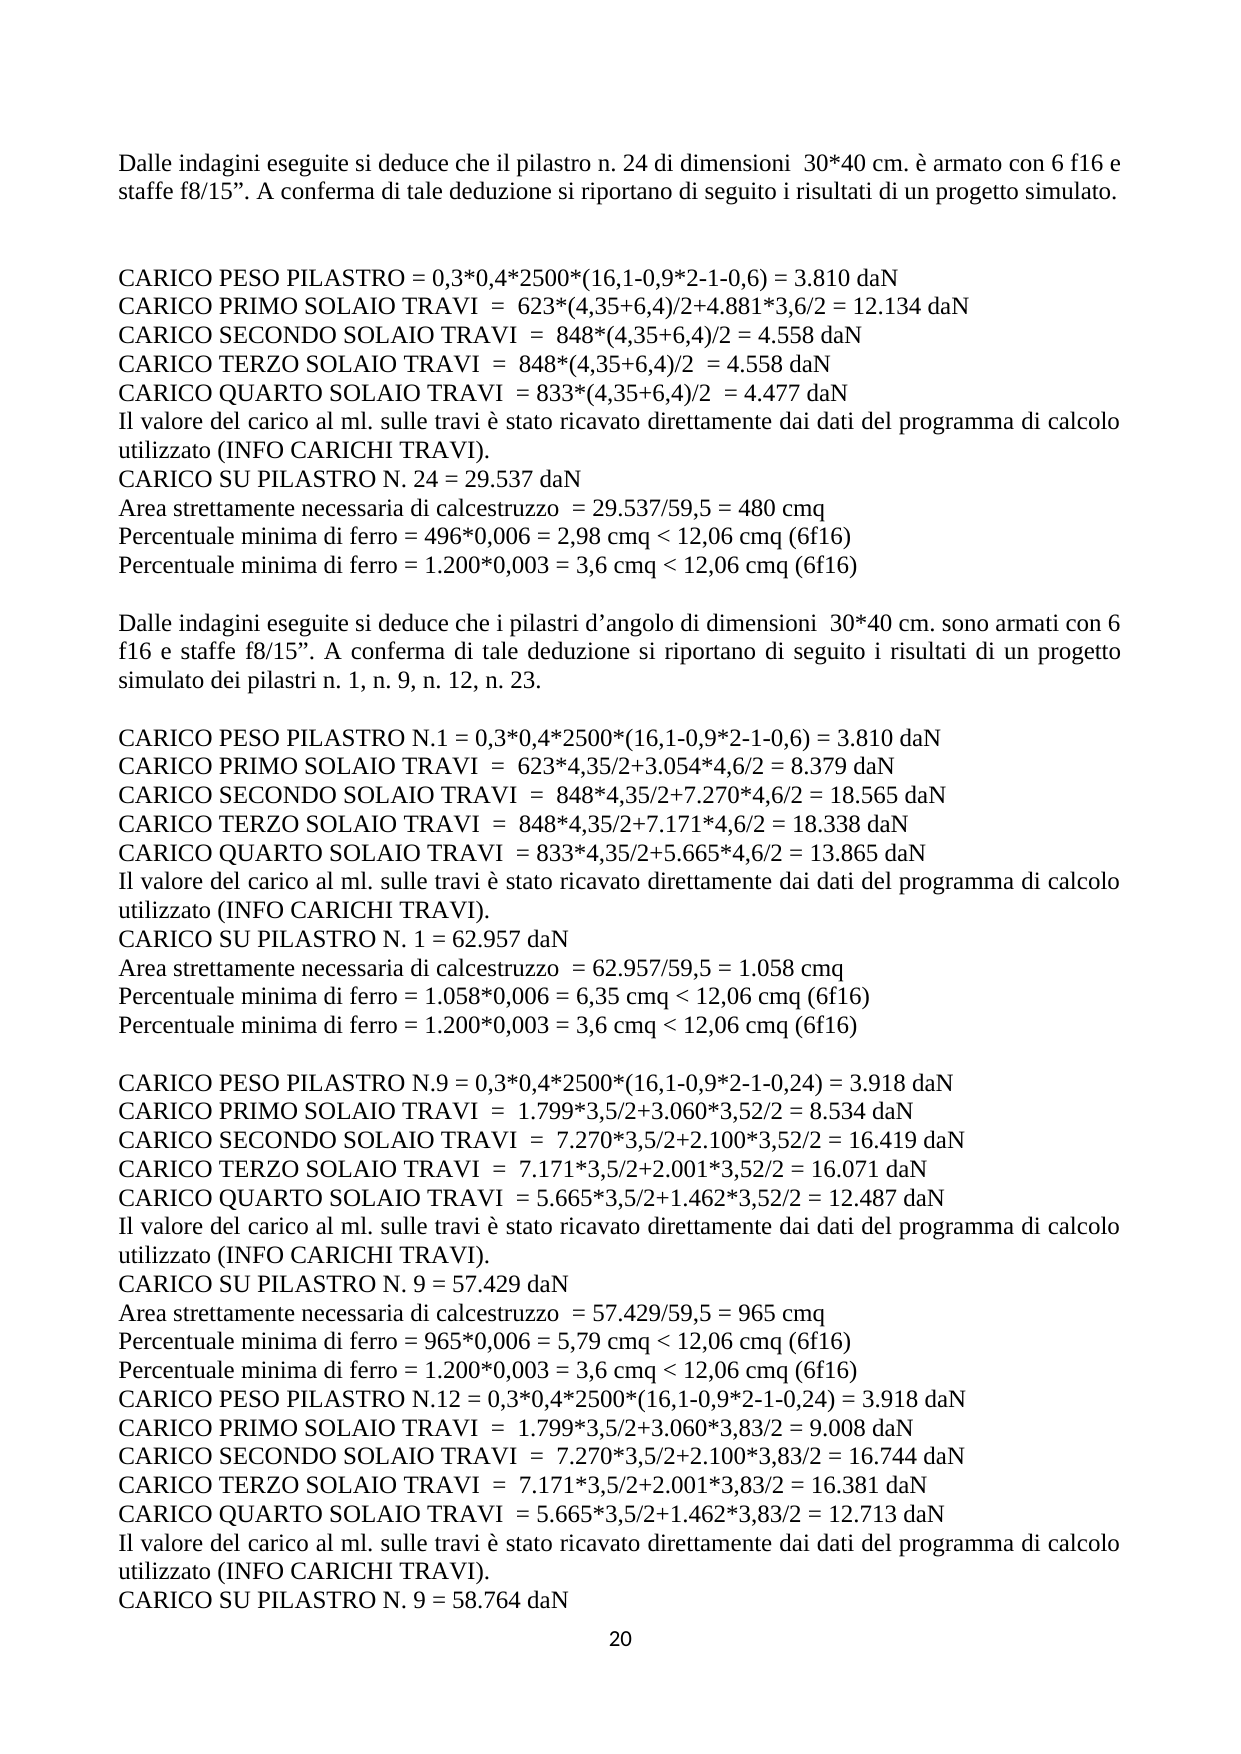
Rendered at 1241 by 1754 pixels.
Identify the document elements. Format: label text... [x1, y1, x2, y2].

text CARICO PRIMO SOLAIO TRAVI = 623*4,35/2+3.054*4,6/2 = 8.379 daN [118, 751, 1122, 780]
text CARICO TERZO SOLAIO TRAVI = 7.171*3,5/2+2.001*3,83/2 = 16.381 daN [118, 1470, 1122, 1499]
text Il valore del carico al ml. sulle travi è stato ricavato direttamente dai dati del programma di calcolo utilizzato (INFO CARICHI TRAVI). [118, 406, 1122, 464]
text Percentuale minima di ferro = 1.200*0,003 = 3,6 cmq < 12,06 cmq (6f16) [118, 1010, 1122, 1039]
text CARICO QUARTO SOLAIO TRAVI = 5.665*3,5/2+1.462*3,52/2 = 12.487 daN [118, 1183, 1122, 1211]
text CARICO SU PILASTRO N. 9 = 58.764 daN [118, 1585, 1122, 1614]
text Il valore del carico al ml. sulle travi è stato ricavato direttamente dai dati del programma di calcolo utilizzato (INFO CARICHI TRAVI). [118, 866, 1122, 924]
text Il valore del carico al ml. sulle travi è stato ricavato direttamente dai dati del programma di calcolo utilizzato (INFO CARICHI TRAVI). [118, 1211, 1122, 1269]
text CARICO TERZO SOLAIO TRAVI = 7.171*3,5/2+2.001*3,52/2 = 16.071 daN [118, 1154, 1122, 1183]
text Dalle indagini eseguite si deduce che i pilastri d’angolo di dimensioni 30*40 cm. sono armati con 6 f16 e staffe f8/15”. A conferma di tale deduzione si riportano di seguito i risultati di un progetto simulato dei pilastri n. 1, n. 9, n. 12, n. 23. [118, 608, 1122, 694]
text CARICO SU PILASTRO N. 24 = 29.537 daN [118, 464, 1122, 493]
text CARICO PRIMO SOLAIO TRAVI = 1.799*3,5/2+3.060*3,52/2 = 8.534 daN [118, 1096, 1122, 1125]
text CARICO SECONDO SOLAIO TRAVI = 848*(4,35+6,4)/2 = 4.558 daN [118, 320, 1122, 349]
text Dalle indagini eseguite si deduce che il pilastro n. 24 di dimensioni 30*40 cm. è armato con 6 f16 e staffe f8/15”. A conferma di tale deduzione si riportano di seguito i risultati di un progetto simulato. [118, 148, 1122, 205]
text Percentuale minima di ferro = 1.058*0,006 = 6,35 cmq < 12,06 cmq (6f16) [118, 981, 1122, 1010]
text CARICO QUARTO SOLAIO TRAVI = 833*4,35/2+5.665*4,6/2 = 13.865 daN [118, 838, 1122, 866]
text CARICO SECONDO SOLAIO TRAVI = 7.270*3,5/2+2.100*3,52/2 = 16.419 daN [118, 1125, 1122, 1154]
text CARICO PESO PILASTRO = 0,3*0,4*2500*(16,1-0,9*2-1-0,6) = 3.810 daN [118, 263, 1122, 291]
text CARICO SU PILASTRO N. 9 = 57.429 daN [118, 1269, 1122, 1298]
text CARICO TERZO SOLAIO TRAVI = 848*(4,35+6,4)/2 = 4.558 daN [118, 349, 1122, 378]
text CARICO PESO PILASTRO N.12 = 0,3*0,4*2500*(16,1-0,9*2-1-0,24) = 3.918 daN [118, 1384, 1122, 1413]
text Area strettamente necessaria di calcestruzzo = 62.957/59,5 = 1.058 cmq [118, 953, 1122, 981]
text Percentuale minima di ferro = 1.200*0,003 = 3,6 cmq < 12,06 cmq (6f16) [118, 550, 1122, 579]
text CARICO SECONDO SOLAIO TRAVI = 7.270*3,5/2+2.100*3,83/2 = 16.744 daN [118, 1441, 1122, 1470]
text CARICO SU PILASTRO N. 1 = 62.957 daN [118, 924, 1122, 953]
text Area strettamente necessaria di calcestruzzo = 57.429/59,5 = 965 cmq [118, 1298, 1122, 1326]
text CARICO PESO PILASTRO N.9 = 0,3*0,4*2500*(16,1-0,9*2-1-0,24) = 3.918 daN [118, 1068, 1122, 1096]
text Il valore del carico al ml. sulle travi è stato ricavato direttamente dai dati del programma di calcolo utilizzato (INFO CARICHI TRAVI). [118, 1528, 1122, 1585]
text Percentuale minima di ferro = 496*0,006 = 2,98 cmq < 12,06 cmq (6f16) [118, 521, 1122, 550]
text Percentuale minima di ferro = 965*0,006 = 5,79 cmq < 12,06 cmq (6f16) [118, 1326, 1122, 1355]
text Area strettamente necessaria di calcestruzzo = 29.537/59,5 = 480 cmq [118, 493, 1122, 521]
text CARICO PRIMO SOLAIO TRAVI = 1.799*3,5/2+3.060*3,83/2 = 9.008 daN [118, 1413, 1122, 1441]
text CARICO SECONDO SOLAIO TRAVI = 848*4,35/2+7.270*4,6/2 = 18.565 daN [118, 780, 1122, 809]
text CARICO PESO PILASTRO N.1 = 0,3*0,4*2500*(16,1-0,9*2-1-0,6) = 3.810 daN [118, 723, 1122, 751]
text CARICO TERZO SOLAIO TRAVI = 848*4,35/2+7.171*4,6/2 = 18.338 daN [118, 809, 1122, 838]
text CARICO QUARTO SOLAIO TRAVI = 833*(4,35+6,4)/2 = 4.477 daN [118, 378, 1122, 406]
text Percentuale minima di ferro = 1.200*0,003 = 3,6 cmq < 12,06 cmq (6f16) [118, 1355, 1122, 1384]
text CARICO PRIMO SOLAIO TRAVI = 623*(4,35+6,4)/2+4.881*3,6/2 = 12.134 daN [118, 291, 1122, 320]
text CARICO QUARTO SOLAIO TRAVI = 5.665*3,5/2+1.462*3,83/2 = 12.713 daN [118, 1499, 1122, 1528]
